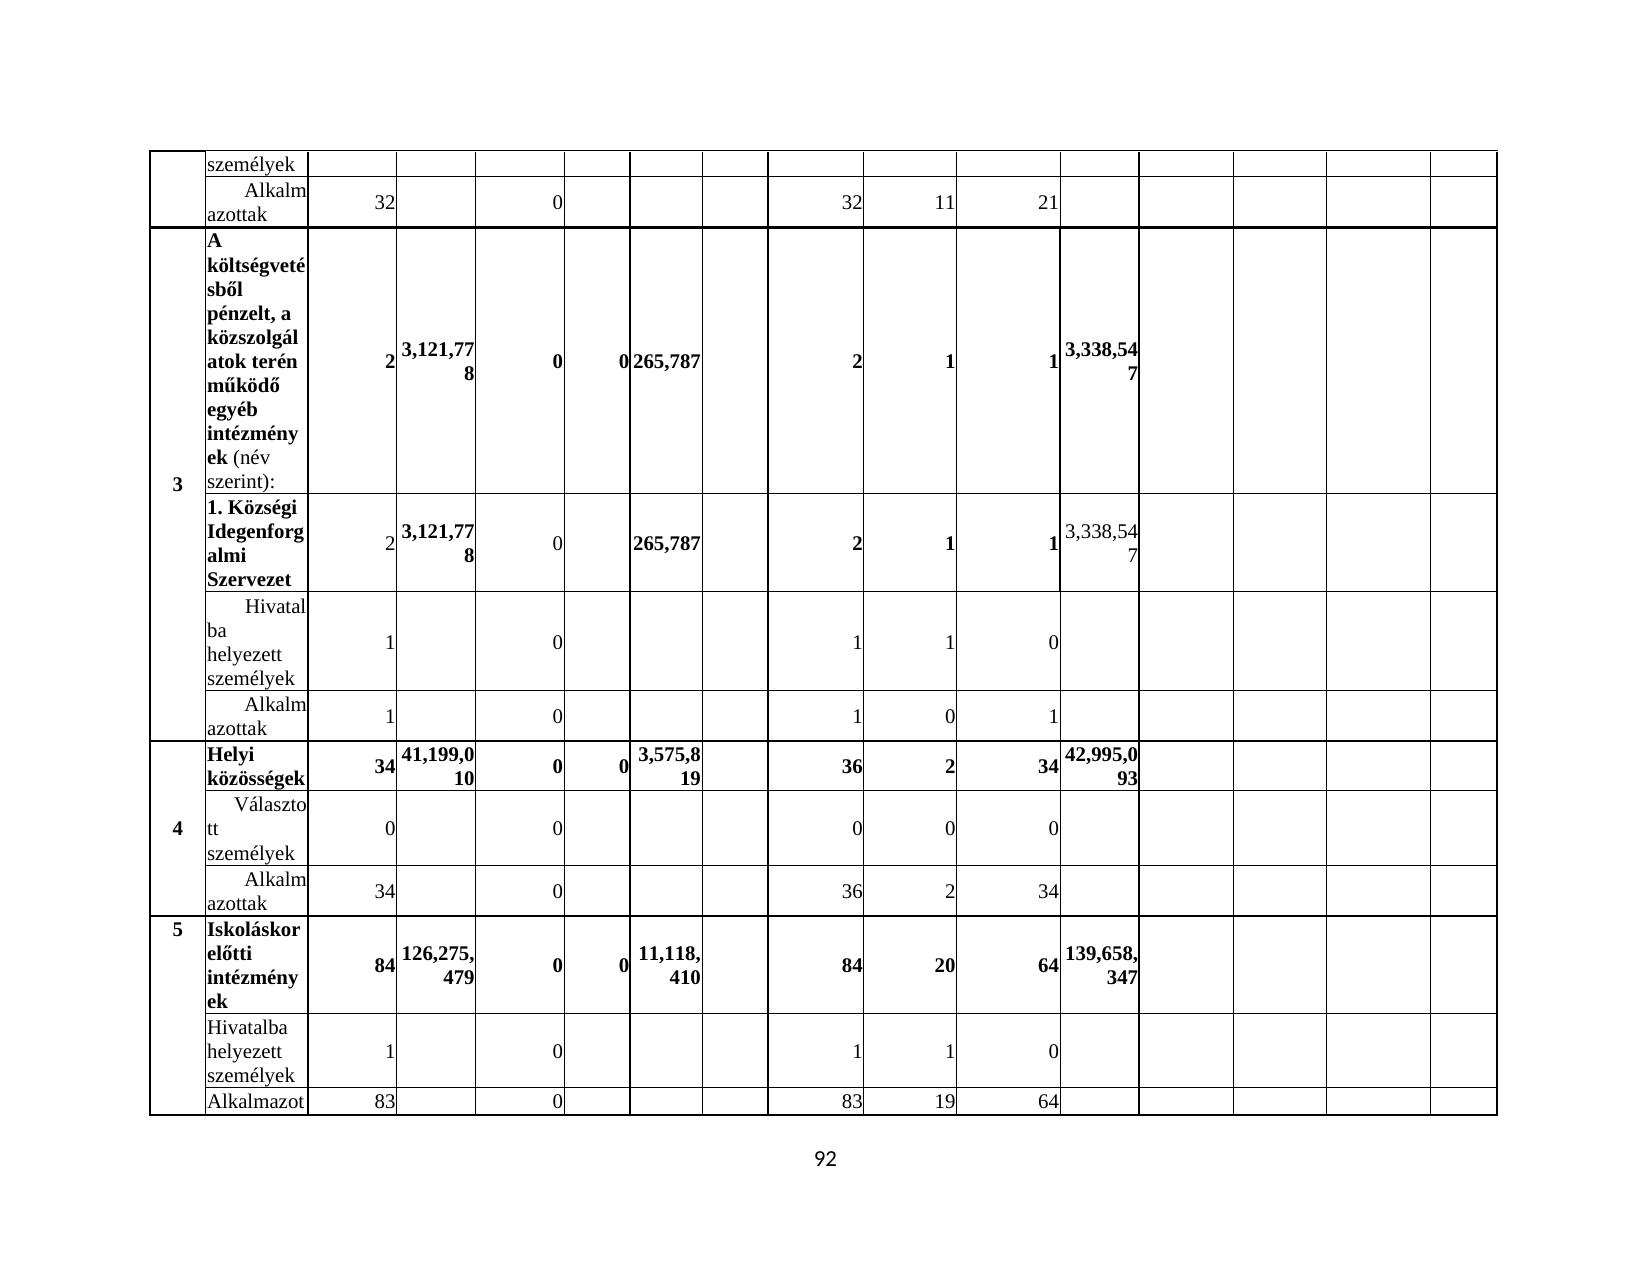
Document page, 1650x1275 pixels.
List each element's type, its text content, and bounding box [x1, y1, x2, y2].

table_cell [1140, 742, 1233, 790]
table_cell 1 [957, 494, 1059, 591]
table_cell 11 [864, 177, 956, 226]
table_cell [1234, 151, 1327, 176]
table_cell [1234, 917, 1326, 1013]
table_cell [1327, 791, 1430, 864]
table_cell 36 [769, 742, 863, 790]
table_cell 2 [864, 866, 956, 915]
table_cell [703, 866, 767, 915]
table_cell [1431, 791, 1496, 864]
table_cell 0 [957, 151, 1060, 176]
table_cell [1430, 151, 1497, 176]
table_cell 84 [309, 917, 396, 1013]
table_cell 3,338,547 [1061, 229, 1138, 493]
table_cell 0 [565, 742, 629, 790]
table_cell [1327, 866, 1430, 915]
table_cell 0 [476, 866, 564, 915]
table_cell 83 [769, 1088, 863, 1113]
table_cell [1234, 177, 1326, 226]
table_cell 0 [476, 691, 564, 740]
table_cell [565, 691, 629, 740]
table_cell 2 [308, 151, 397, 176]
table_cell 0 [476, 1088, 564, 1113]
table_cell 0 [309, 791, 396, 864]
table_cell 3,575,819 [631, 742, 702, 790]
table_cell [1140, 791, 1233, 864]
table_cell 34 [309, 866, 396, 915]
table_cell 0 [476, 151, 564, 176]
table_cell [1327, 592, 1430, 690]
table_cell [703, 1088, 767, 1113]
table_cell 0 [476, 742, 564, 790]
table_cell [631, 1014, 702, 1087]
table_cell [631, 177, 702, 226]
table_cell [1061, 691, 1138, 740]
table_cell [397, 791, 475, 864]
table_cell 0 [864, 791, 956, 864]
table_cell [630, 151, 702, 176]
table_cell 1 [309, 691, 396, 740]
table_cell [1431, 742, 1496, 790]
table_cell [397, 1014, 475, 1087]
table_cell [1234, 791, 1326, 864]
table_cell [1431, 1088, 1496, 1113]
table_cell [206, 151, 308, 176]
table_cell 1. Községi Idegenforgalmi Szervezet [206, 494, 307, 591]
table_cell [1234, 229, 1326, 493]
table_cell [1140, 1088, 1233, 1113]
table_cell [1061, 866, 1138, 915]
table_cell 1 [769, 691, 863, 740]
table_cell [397, 592, 475, 690]
table_cell [1431, 494, 1496, 591]
table_cell Választott személyek [206, 791, 307, 864]
table_cell 139,658,347 [1061, 917, 1138, 1013]
table_cell 20 [864, 917, 956, 1013]
table_cell [1234, 494, 1326, 591]
table_cell 34 [309, 742, 396, 790]
table_cell 2 [864, 151, 957, 176]
table_cell [1234, 1014, 1326, 1087]
table_cell 34 [957, 866, 1060, 915]
table_cell [1327, 742, 1430, 790]
table_cell [1431, 917, 1496, 1013]
table_cell [702, 151, 768, 176]
table_cell [1140, 494, 1233, 591]
table_cell [565, 866, 629, 915]
table_cell [703, 1014, 767, 1087]
table_cell [703, 229, 767, 493]
table_cell [1431, 592, 1496, 690]
table_cell 42,995,093 [1061, 742, 1138, 790]
table_cell 0 [957, 1014, 1060, 1087]
table_cell 1 [957, 229, 1059, 493]
table_cell [1327, 494, 1430, 591]
table_cell [1234, 742, 1326, 790]
table_cell Iskoláskor előtti intézmények [206, 917, 307, 1013]
table_cell [1140, 866, 1233, 915]
table_cell [397, 866, 475, 915]
table_cell [1431, 691, 1496, 740]
table_cell 1 [309, 592, 396, 690]
table_cell [565, 1014, 629, 1087]
table_cell [1061, 177, 1138, 226]
table_cell 1 [864, 494, 956, 591]
table_cell 126,275,479 [397, 917, 475, 1013]
table_cell 41,199,010 [397, 742, 475, 790]
table_cell 3,121,778 [397, 494, 475, 591]
table_cell [1061, 791, 1138, 864]
table_cell [397, 691, 475, 740]
table_cell [703, 494, 767, 591]
table_cell [1431, 866, 1496, 915]
table_cell 11,118,410 [631, 917, 702, 1013]
table_cell [703, 177, 767, 226]
table_cell [1234, 1088, 1326, 1113]
table_cell 0 [476, 917, 564, 1013]
table_cell 0 [476, 229, 564, 493]
table_cell [1327, 151, 1430, 176]
table_cell [1061, 1014, 1138, 1087]
table_cell [1061, 1088, 1138, 1113]
table_cell 1 [769, 1014, 863, 1087]
table_cell 0 [565, 229, 629, 493]
table_cell [397, 151, 476, 176]
table_cell [1327, 917, 1430, 1013]
table_cell 2 [768, 151, 864, 176]
table_cell [565, 177, 629, 226]
table_cell [397, 1088, 475, 1113]
table_cell [631, 791, 702, 864]
table_cell [703, 592, 767, 690]
table_cell 0 [957, 592, 1060, 690]
table_cell 265,787 [631, 229, 702, 493]
table_cell [1140, 592, 1233, 690]
table_cell [703, 791, 767, 864]
table_cell 32 [309, 177, 396, 226]
table_cell Alkalmazottak [206, 1088, 307, 1113]
table_cell [564, 151, 630, 176]
table_cell 0 [476, 791, 564, 864]
table_cell [565, 494, 629, 591]
table_cell 3 [151, 229, 205, 740]
table_cell [1431, 177, 1496, 226]
table_cell 83 [309, 1088, 396, 1113]
table_cell 2 [864, 742, 956, 790]
table_cell Hivatalba helyezett személyek [206, 1014, 307, 1087]
table_cell 2 [309, 229, 396, 493]
table_cell Alkalmazottak [206, 177, 307, 226]
table_cell 64 [957, 1088, 1060, 1113]
table_cell 64 [957, 917, 1060, 1013]
table_cell [1061, 592, 1138, 690]
table_cell 0 [476, 494, 564, 591]
table_cell 0 [769, 791, 863, 864]
table_cell Alkalmazottak [206, 866, 307, 915]
table_cell 2 [309, 494, 396, 591]
table_cell [631, 691, 702, 740]
table_cell 1 [864, 1014, 956, 1087]
table_cell [565, 592, 629, 690]
table_cell [1327, 1014, 1430, 1087]
table_cell [703, 742, 767, 790]
table_cell A költségvetésből pénzelt, a közszolgálatok terén működő egyéb intézmények (név szerint): [206, 229, 307, 493]
table_cell [1431, 1014, 1496, 1087]
table_cell [1234, 866, 1326, 915]
table_cell Helyi közösségek [206, 742, 307, 790]
table_cell [1327, 177, 1430, 226]
table_cell [1327, 691, 1430, 740]
table_cell 2 [769, 229, 863, 493]
table_cell 1 [309, 1014, 396, 1087]
table_cell [1234, 592, 1326, 690]
table_cell 1 [864, 229, 956, 493]
table_cell [703, 917, 767, 1013]
table_cell 1 [769, 592, 863, 690]
table_cell Hivatalba helyezett személyek [206, 592, 307, 690]
table_cell [1060, 151, 1139, 176]
table_cell 36 [769, 866, 863, 915]
table_cell [1431, 229, 1496, 493]
table_cell 0 [864, 691, 956, 740]
table_cell [631, 1088, 702, 1113]
table_cell 19 [864, 1088, 956, 1113]
table_cell 0 [565, 917, 629, 1013]
table_cell 5 [151, 917, 205, 1113]
table_cell 1 [957, 691, 1060, 740]
table_cell 0 [957, 791, 1060, 864]
table_cell 84 [769, 917, 863, 1013]
table_cell Alkalmazottak [206, 691, 307, 740]
table_cell [1140, 177, 1233, 226]
table_cell [1140, 229, 1233, 493]
table_cell [1140, 917, 1233, 1013]
table_cell [565, 1088, 629, 1113]
table_cell [1327, 229, 1430, 493]
table_cell [1139, 151, 1234, 176]
table_cell [1140, 691, 1233, 740]
table_cell 32 [769, 177, 863, 226]
table_cell 21 [957, 177, 1060, 226]
table_cell [1234, 691, 1326, 740]
table_cell [565, 791, 629, 864]
table_cell 265,787 [631, 494, 702, 591]
table_cell 3,338,547 [1061, 494, 1138, 591]
table_cell 0 [476, 1014, 564, 1087]
table_cell 1 [864, 592, 956, 690]
table_cell [1327, 1088, 1430, 1113]
table_cell 0 [476, 592, 564, 690]
table_cell 34 [957, 742, 1060, 790]
table_cell 4 [151, 742, 205, 915]
table_cell [631, 866, 702, 915]
table_cell [703, 691, 767, 740]
table_cell [1140, 1014, 1233, 1087]
table_cell 3,121,778 [397, 229, 475, 493]
table_cell [397, 177, 475, 226]
table_cell [631, 592, 702, 690]
table_cell 2 [769, 494, 863, 591]
table_cell 0 [476, 177, 564, 226]
